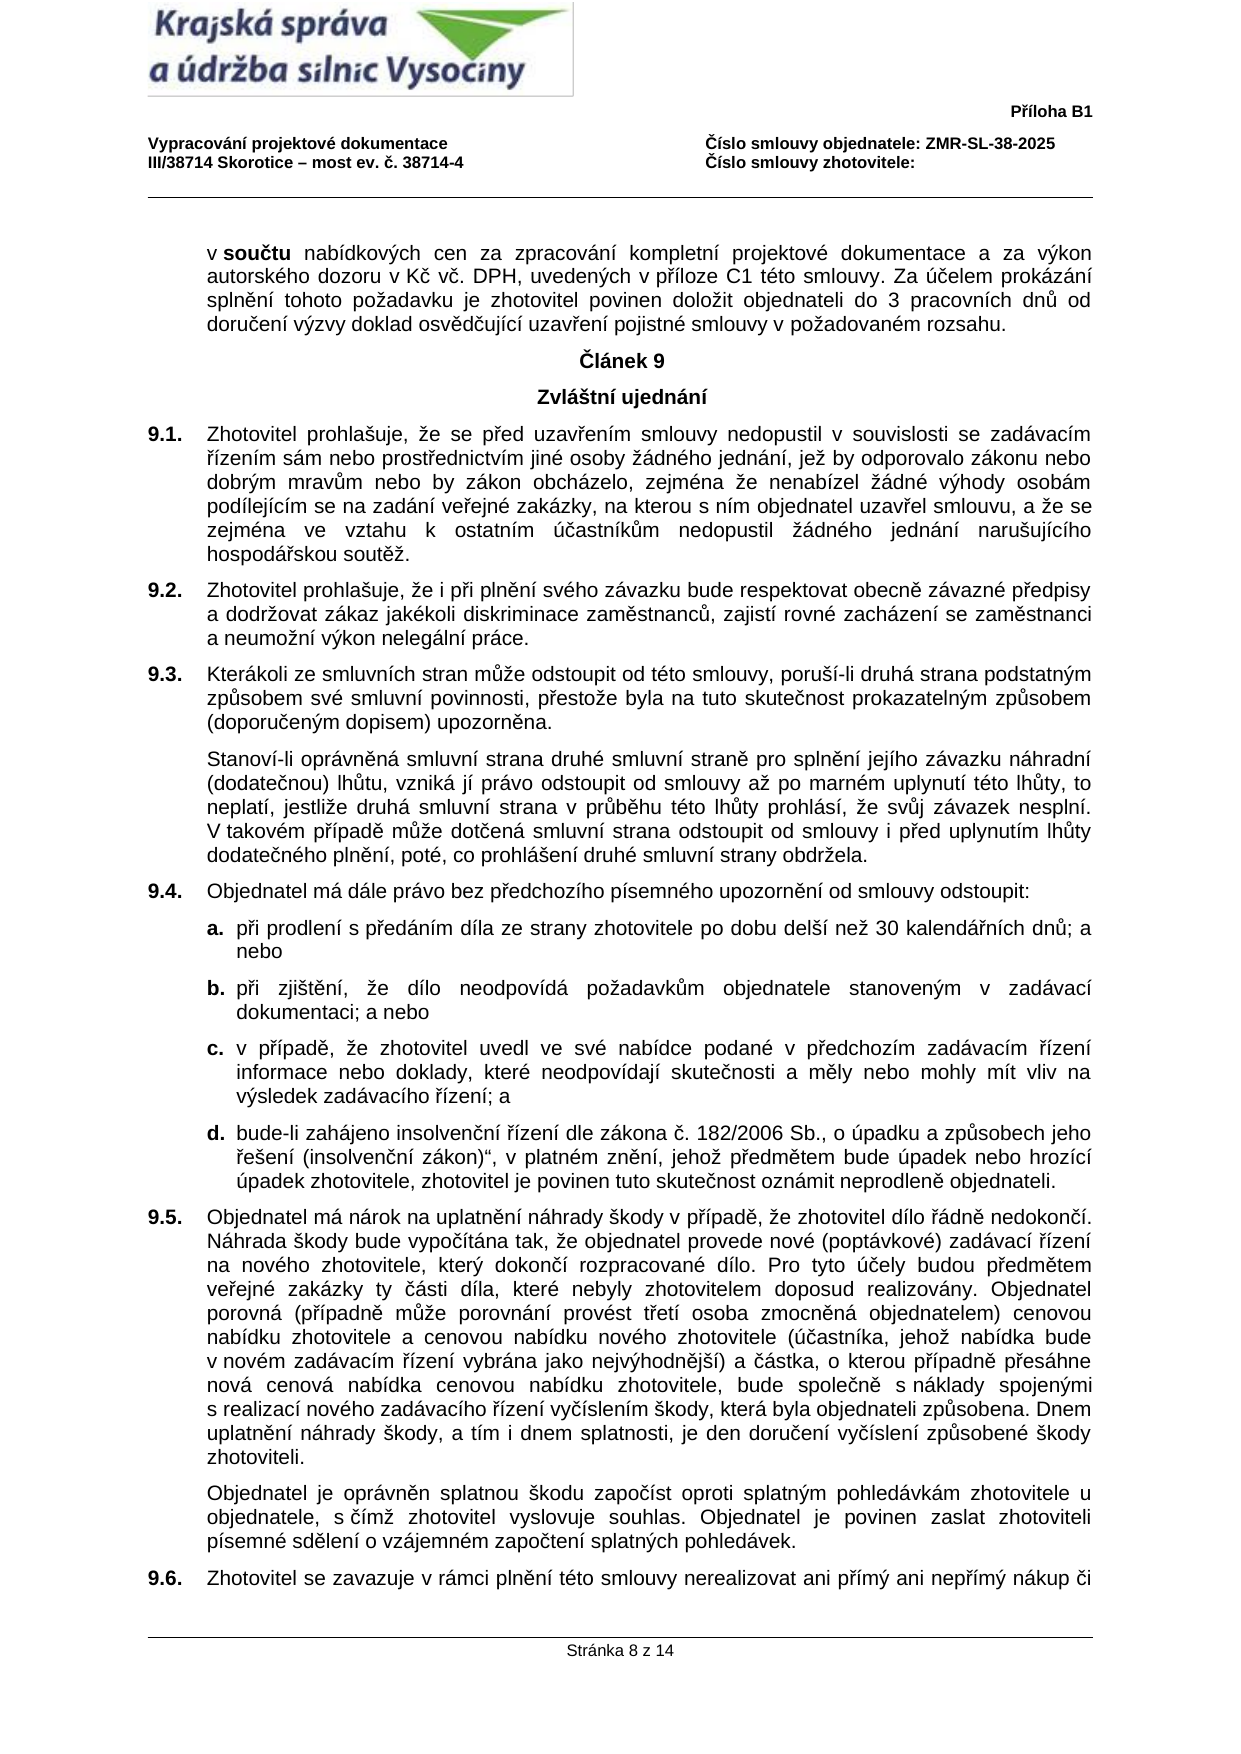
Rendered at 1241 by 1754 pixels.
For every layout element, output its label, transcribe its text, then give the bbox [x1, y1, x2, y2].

list při prodlení s předáním díla ze strany zhotovitele po dobu delší než 30 kalendářních dnů; a nebo [207, 915, 1093, 963]
list Zhotovitel prohlašuje, že se před uzavřením smlouvy nedopustil v souvislosti se zadávacím řízením sám nebo prostřednictvím jiné osoby žádného jednání, jež by odporovalo zákonu nebo dobrým mravům nebo by zákon obcházelo, zejména že nenabízel žádné výhody osobám podílejícím se na zadání veřejné zakázky, na kterou s ním objednatel uzavřel smlouvu, a že se zejména ve vztahu k ostatním účastníkům nedopustil žádného jednání narušujícího hospodářskou soutěž. [148, 422, 1093, 565]
list Článek 9 [148, 349, 1096, 373]
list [148, 1565, 1093, 1589]
list Zhotovitel prohlašuje, že i při plnění svého závazku bude respektovat obecně závazné předpisy a dodržovat zákaz jakékoli diskriminace zaměstnanců, zajistí rovné zacházení se zaměstnanci a neumožní výkon nelegální práce. [148, 578, 1093, 650]
list v případě, že zhotovitel uvedl ve své nabídce podané v předchozím zadávacím řízení informace nebo doklady, které neodpovídají skutečnosti a měly nebo mohly mít vliv na výsledek zadávacího řízení; a [207, 1036, 1093, 1108]
text Objednatel je oprávněn splatnou škodu započíst oproti splatným pohledávkám zhotovitele u objednatele, s čímž zhotovitel vyslovuje souhlas. Objednatel je povinen zaslat zhotoviteli písemné sdělení o vzájemném započtení splatných pohledávek. [207, 1481, 1093, 1553]
picture [147, 2, 574, 98]
list při zjištění, že dílo neodpovídá požadavkům objednatele stanoveným v zadávací dokumentaci; a nebo [207, 976, 1093, 1024]
list Objednatel má dále právo bez předchozího písemného upozornění od smlouvy odstoupit: [148, 879, 1093, 903]
list Zvláštní ujednání [148, 385, 1096, 409]
list Kterákoli ze smluvních stran může odstoupit od této smlouvy, poruší-li druhá strana podstatným způsobem své smluvní povinnosti, přestože byla na tuto skutečnost prokazatelným způsobem (doporučeným dopisem) upozorněna. [148, 662, 1093, 734]
text Stanoví-li oprávněná smluvní strana druhé smluvní straně pro splnění jejího závazku náhradní (dodatečnou) lhůtu, vzniká jí právo odstoupit od smlouvy až po marném uplynutí této lhůty, to neplatí, jestliže druhá smluvní strana v průběhu této lhůty prohlásí, že svůj závazek nesplní. V takovém případě může dotčená smluvní strana odstoupit od smlouvy i před uplynutím lhůty dodatečného plnění, poté, co prohlášení druhé smluvní strany obdržela. [207, 747, 1093, 866]
list bude-li zahájeno insolvenční řízení dle zákona č. 182/2006 Sb., o úpadku a způsobech jeho řešení (insolvenční zákon)“, v platném znění, jehož předmětem bude úpadek nebo hrozící úpadek zhotovitele, zhotovitel je povinen tuto skutečnost oznámit neprodleně objednateli. [207, 1121, 1093, 1192]
list Objednatel má nárok na uplatnění náhrady škody v případě, že zhotovitel dílo řádně nedokončí. Náhrada škody bude vypočítána tak, že objednatel provede nové (poptávkové) zadávací řízení na nového zhotovitele, který dokončí rozpracované dílo. Pro tyto účely budou předmětem veřejné zakázky ty části díla, které nebyly zhotovitelem doposud realizovány. Objednatel porovná (případně může porovnání provést třetí osoba zmocněná objednatelem) cenovou nabídku zhotovitele a cenovou nabídku nového zhotovitele (účastníka, jehož nabídka bude v novém zadávacím řízení vybrána jako nejvýhodnější) a částka, o kterou případně přesáhne nová cenová nabídka cenovou nabídku zhotovitele, bude společně s náklady spojenými s realizací nového zadávacího řízení vyčíslením škody, která byla objednateli způsobena. Dnem uplatnění náhrady škody, a tím i dnem splatnosti, je den doručení vyčíslení způsobené škody zhotoviteli. [148, 1205, 1093, 1468]
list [148, 240, 1093, 336]
